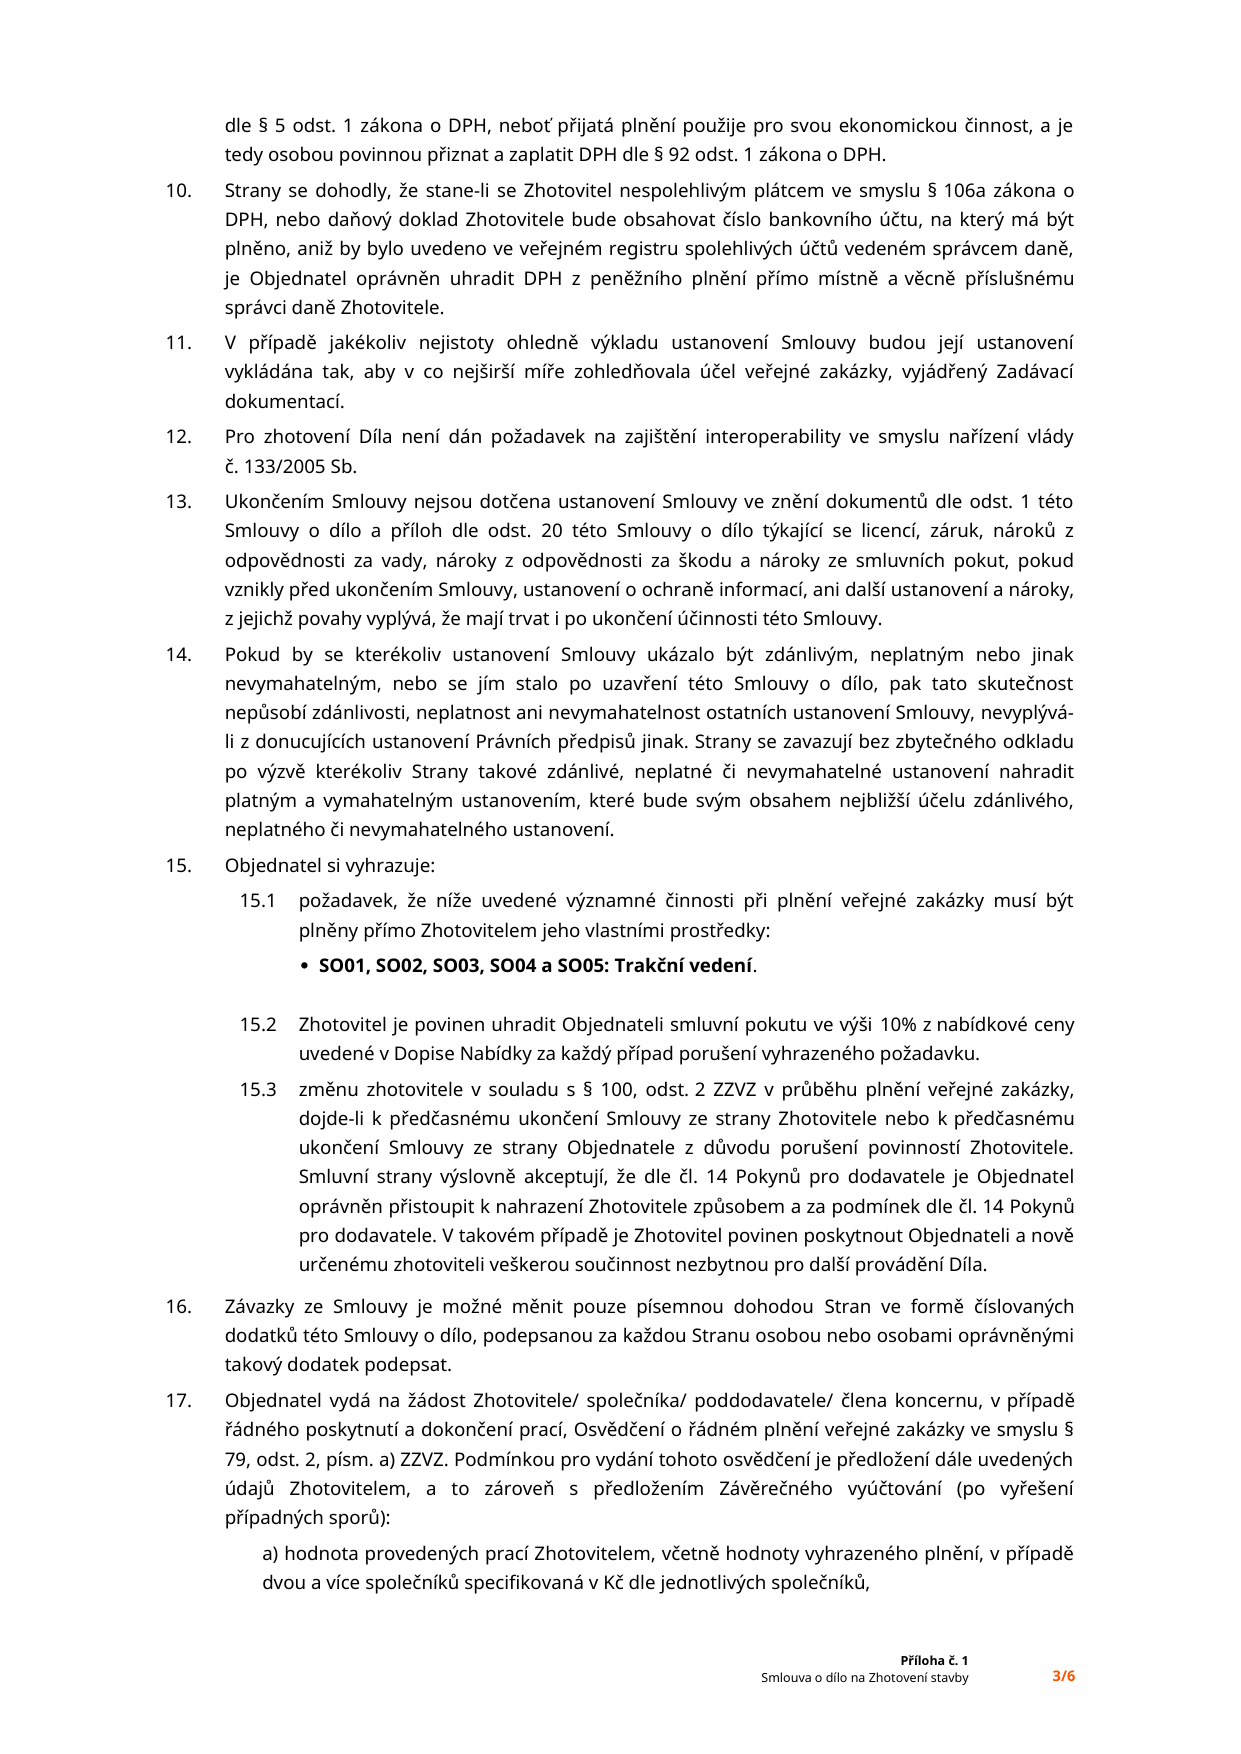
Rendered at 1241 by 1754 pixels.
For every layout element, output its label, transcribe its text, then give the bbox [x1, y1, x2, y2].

list Ukončením Smlouvy nejsou dotčena ustanovení Smlouvy ve znění dokumentů dle odst. 1 této Smlouvy o dílo a příloh dle odst. 20 této Smlouvy o dílo týkající se licencí, záruk, nároků z odpovědnosti za vady, nároky z odpovědnosti za škodu a nároky ze smluvních pokut, pokud vznikly před ukončením Smlouvy, ustanovení o ochraně informací, ani další ustanovení a nároky, z jejichž povahy vyplývá, že mají trvat i po ukončení účinnosti této Smlouvy. [165, 488, 1075, 631]
list V případě jakékoliv nejistoty ohledně výkladu ustanovení Smlouvy budou její ustanovení vykládána tak, aby v co nejširší míře zohledňovala účel veřejné zakázky, vyjádřený Zadávací dokumentací. [165, 329, 1075, 414]
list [165, 112, 1075, 167]
list Pro zhotovení Díla není dán požadavek na zajištění interoperability ve smyslu nařízení vlády č. 133/2005 Sb. [165, 424, 1075, 478]
list Zhotovitel je povinen uhradit Objednateli smluvní pokutu ve výši 10% z nabídkové ceny uvedené v Dopise Nabídky za každý případ porušení vyhrazeného požadavku. [239, 1011, 1075, 1066]
list a) hodnota provedených prací Zhotovitelem, včetně hodnoty vyhrazeného plnění, v případě dvou a více společníků specifikovaná v Kč dle jednotlivých společníků, [262, 1540, 1075, 1595]
list Závazky ze Smlouvy je možné měnit pouze písemnou dohodou Stran ve formě číslovaných dodatků této Smlouvy o dílo, podepsanou za každou Stranu osobou nebo osobami oprávněnými takový dodatek podepsat. [165, 1293, 1075, 1377]
list SO01, SO02, SO03, SO04 a SO05: Trakční vedení. [301, 952, 1075, 978]
list Pokud by se kterékoliv ustanovení Smlouvy ukázalo být zdánlivým, neplatným nebo jinak nevymahatelným, nebo se jím stalo po uzavření této Smlouvy o dílo, pak tato skutečnost nepůsobí zdánlivosti, neplatnost ani nevymahatelnost ostatních ustanovení Smlouvy, nevyplývá-li z donucujících ustanovení Právních předpisů jinak. Strany se zavazují bez zbytečného odkladu po výzvě kterékoliv Strany takové zdánlivé, neplatné či nevymahatelné ustanovení nahradit platným a vymahatelným ustanovením, které bude svým obsahem nejbližší účelu zdánlivého, neplatného či nevymahatelného ustanovení. [165, 641, 1075, 842]
list požadavek, že níže uvedené významné činnosti při plnění veřejné zakázky musí být plněny přímo Zhotovitelem jeho vlastními prostředky: [239, 888, 1075, 942]
list Strany se dohodly, že stane-li se Zhotovitel nespolehlivým plátcem ve smyslu § 106a zákona o DPH, nebo daňový doklad Zhotovitele bude obsahovat číslo bankovního účtu, na který má být plněno, aniž by bylo uvedeno ve veřejném registru spolehlivých účtů vedeném správcem daně, je Objednatel oprávněn uhradit DPH z peněžního plnění přímo místně a věcně příslušnému správci daně Zhotovitele. [165, 177, 1075, 319]
list Objednatel vydá na žádost Zhotovitele/ společníka/ poddodavatele/ člena koncernu, v případě řádného poskytnutí a dokončení prací, Osvědčení o řádném plnění veřejné zakázky ve smyslu § 79, odst. 2, písm. a) ZZVZ. Podmínkou pro vydání tohoto osvědčení je předložení dále uvedených údajů Zhotovitelem, a to zároveň s předložením Závěrečného vyúčtování (po vyřešení případných sporů): [165, 1387, 1075, 1530]
list změnu zhotovitele v souladu s § 100, odst. 2 ZZVZ v průběhu plnění veřejné zakázky, dojde-li k předčasnému ukončení Smlouvy ze strany Zhotovitele nebo k předčasnému ukončení Smlouvy ze strany Objednatele z důvodu porušení povinností Zhotovitele. Smluvní strany výslovně akceptují, že dle čl. 14 Pokynů pro dodavatele je Objednatel oprávněn přistoupit k nahrazení Zhotovitele způsobem a za podmínek dle čl. 14 Pokynů pro dodavatele. V takovém případě je Zhotovitel povinen poskytnout Objednateli a nově určenému zhotoviteli veškerou součinnost nezbytnou pro další provádění Díla. [239, 1076, 1075, 1277]
list Objednatel si vyhrazuje: [165, 852, 1075, 878]
